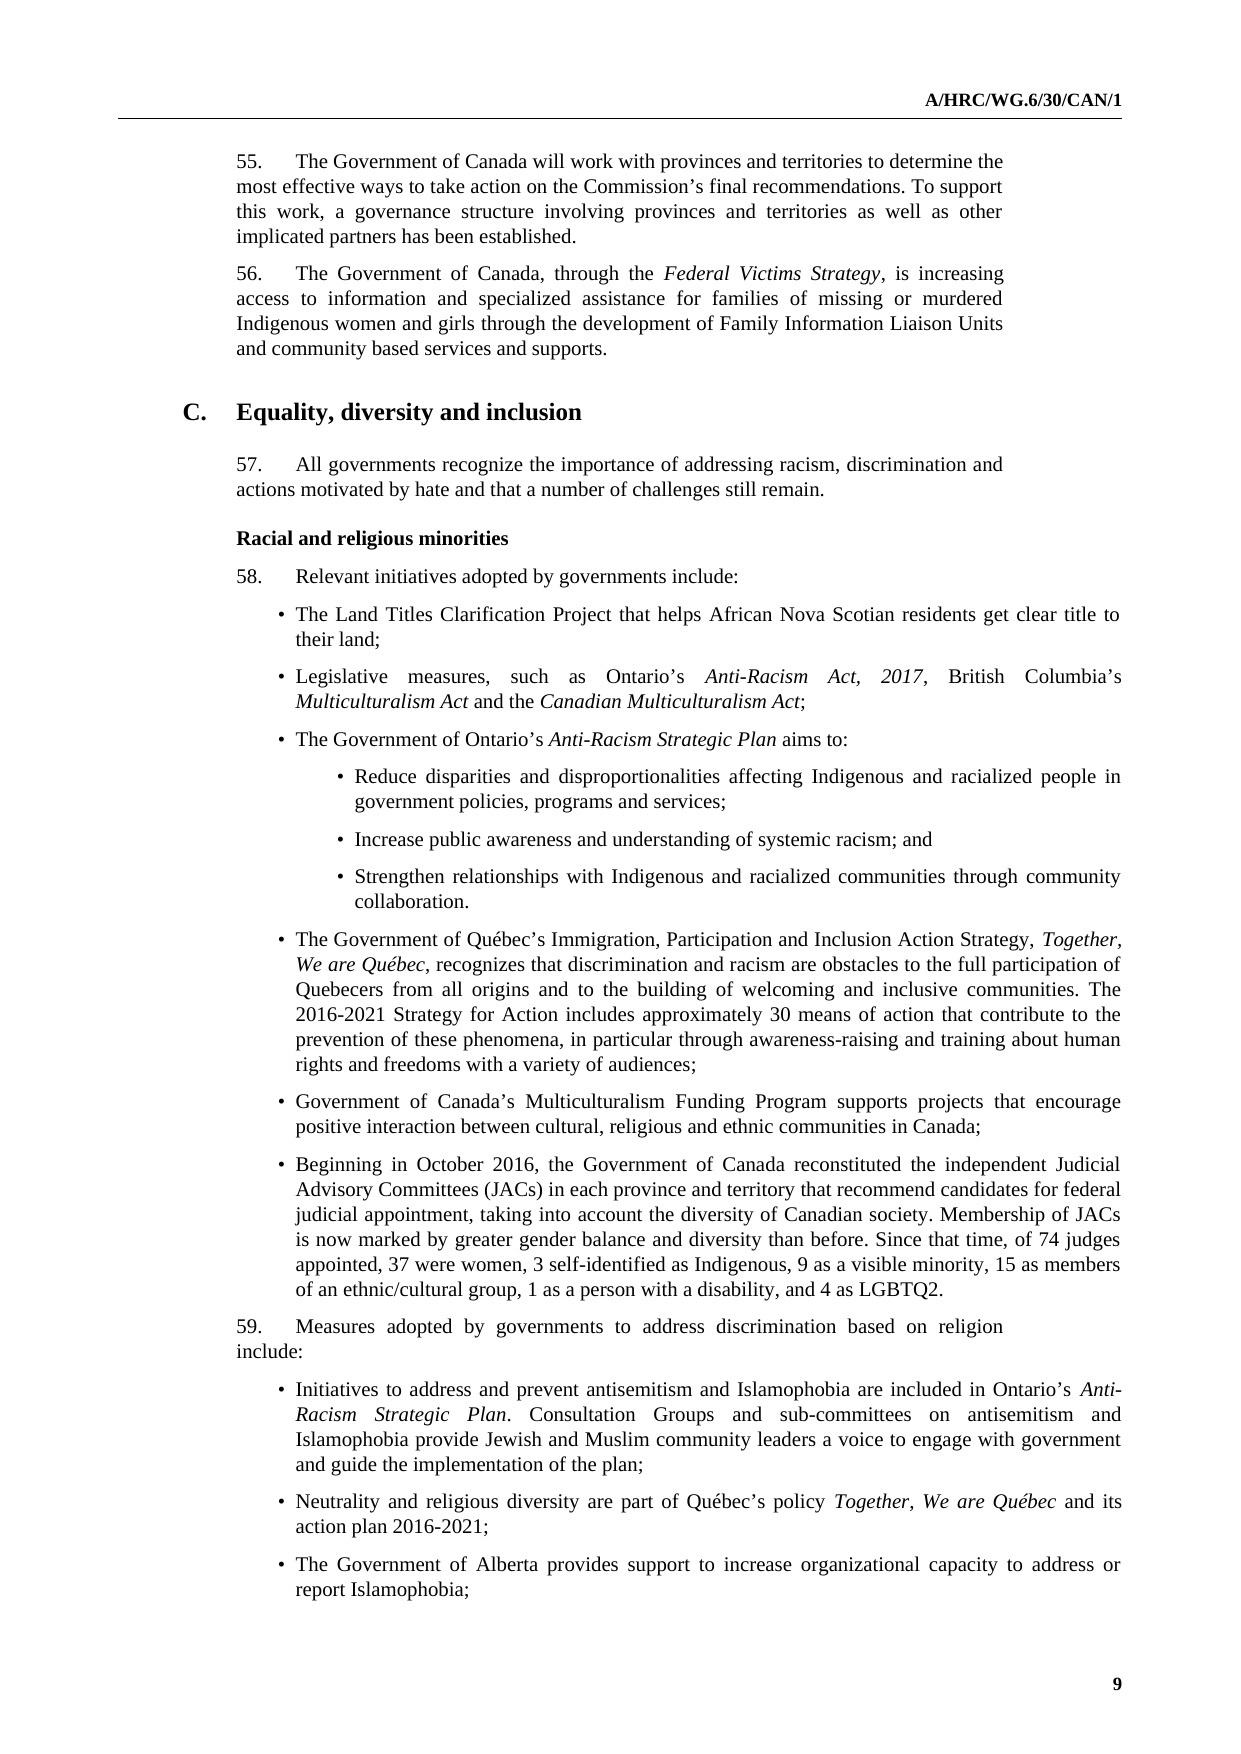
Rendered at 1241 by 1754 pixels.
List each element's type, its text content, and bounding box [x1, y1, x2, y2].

text Strengthen relationships with Indigenous and racialized communities through community collaboration. [337, 863, 1122, 913]
text The Government of Québec’s Immigration, Participation and Inclusion Action Strategy, Together, We are Québec, recognizes that discrimination and racism are obstacles to the full participation of Quebecers from all origins and to the building of welcoming and inclusive communities. The 2016-2021 Strategy for Action includes approximately 30 means of action that contribute to the prevention of these phenomena, in particular through awareness-raising and training about human rights and freedoms with a variety of audiences; [278, 926, 1122, 1076]
text The Government of Alberta provides support to increase organizational capacity to address or report Islamophobia; [278, 1551, 1122, 1601]
text Government of Canada’s Multiculturalism Funding Program supports projects that encourage positive interaction between cultural, religious and ethnic communities in Canada; [278, 1088, 1122, 1138]
text 58. Relevant initiatives adopted by governments include: [236, 563, 1004, 588]
text The Land Titles Clarification Project that helps African Nova Scotian residents get clear title to their land; [278, 601, 1122, 651]
text 59. Measures adopted by governments to address discrimination based on religion include: [236, 1313, 1004, 1363]
text Beginning in October 2016, the Government of Canada reconstituted the independent Judicial Advisory Committees (JACs) in each province and territory that recommend candidates for federal judicial appointment, taking into account the diversity of Canadian society. Membership of JACs is now marked by greater gender balance and diversity than before. Since that time, of 74 judges appointed, 37 were women, 3 self-identified as Indigenous, 9 as a visible minority, 15 as members of an ethnic/cultural group, 1 as a person with a disability, and 4 as LGBTQ2. [278, 1151, 1122, 1301]
text Initiatives to address and prevent antisemitism and Islamophobia are included in Ontario’s Anti-Racism Strategic Plan. Consultation Groups and sub-committees on antisemitism and Islamophobia provide Jewish and Muslim community leaders a voice to engage with government and guide the implementation of the plan; [278, 1376, 1122, 1476]
text Reduce disparities and disproportionalities affecting Indigenous and racialized people in government policies, programs and services; [337, 763, 1122, 813]
text Neutrality and religious diversity are part of Québec’s policy Together, We are Québec and its action plan 2016-2021; [278, 1488, 1122, 1538]
text The Government of Ontario’s Anti-Racism Strategic Plan aims to: [278, 726, 1122, 751]
text 56. The Government of Canada, through the Federal Victims Strategy, is increasing access to information and specialized assistance for families of missing or murdered Indigenous women and girls through the development of Family Information Liaison Units and community based services and supports. [236, 260, 1004, 360]
text Legislative measures, such as Ontario’s Anti-Racism Act, 2017, British Columbia’s Multiculturalism Act and the Canadian Multiculturalism Act; [278, 663, 1122, 713]
text 57. All governments recognize the importance of addressing racism, discrimination and actions motivated by hate and that a number of challenges still remain. [236, 451, 1004, 501]
text 55. The Government of Canada will work with provinces and territories to determine the most effective ways to take action on the Commission’s final recommendations. To support this work, a governance structure involving provinces and territories as well as other implicated partners has been established. [236, 148, 1004, 248]
text Increase public awareness and understanding of systemic racism; and [337, 826, 1122, 851]
text Racial and religious minorities [118, 526, 1004, 551]
text C. Equality, diversity and inclusion [118, 398, 1004, 426]
